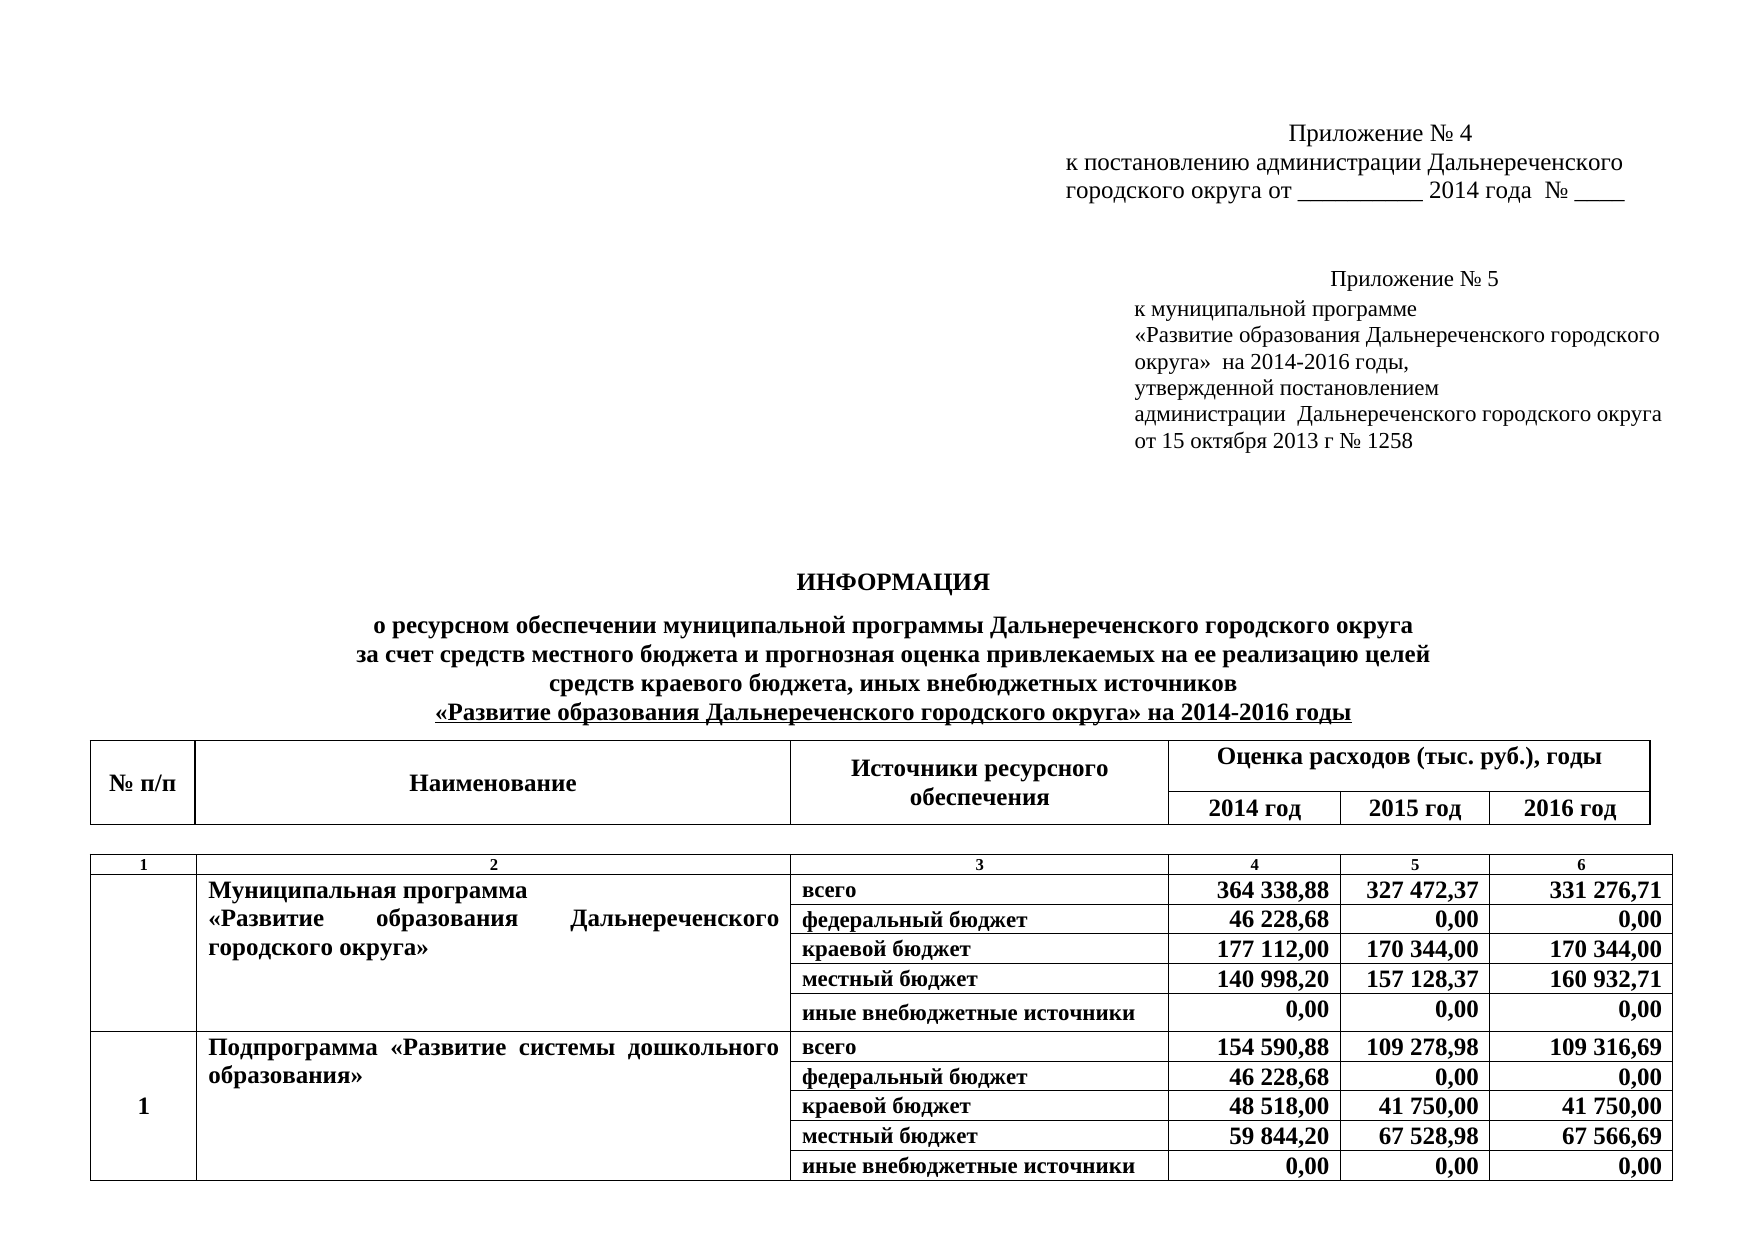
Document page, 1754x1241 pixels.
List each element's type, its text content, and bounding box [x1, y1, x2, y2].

table_cell 0,00 [1490, 1151, 1672, 1180]
table_cell 0,00 [1490, 994, 1672, 1031]
table_cell краевой бюджет [791, 1091, 1168, 1120]
table_cell всего [791, 875, 1168, 903]
table_cell местный бюджет [791, 964, 1168, 993]
text о ресурсном обеспечении муниципальной программы Дальнереченского городского округа [92, 611, 1695, 639]
table_cell 109 278,98 [1341, 1032, 1489, 1061]
table_cell Подпрограмма «Развитие системы дошкольного образования» [197, 1032, 790, 1180]
table_cell 1 [91, 1032, 196, 1180]
text утвержденной постановлением [1134, 374, 1695, 400]
table_cell 140 998,20 [1169, 964, 1340, 993]
table_cell 2015 год [1341, 792, 1489, 824]
table_cell 67 528,98 [1341, 1121, 1489, 1150]
table_cell 0,00 [1341, 1062, 1489, 1090]
table_cell краевой бюджет [791, 934, 1168, 963]
table_cell 0,00 [1169, 994, 1340, 1031]
table_header 6 [1490, 855, 1672, 874]
table_cell 46 228,68 [1169, 1062, 1340, 1090]
table_cell 154 590,88 [1169, 1032, 1340, 1061]
table_cell 0,00 [1341, 905, 1489, 933]
table_header № п/п [91, 741, 194, 824]
table_cell федеральный бюджет [791, 1062, 1168, 1090]
table_cell иные внебюджетные источники [791, 994, 1168, 1031]
table_cell 41 750,00 [1341, 1091, 1489, 1120]
table_cell 109 316,69 [1490, 1032, 1672, 1061]
text средств краевого бюджета, иных внебюджетных источников [92, 668, 1695, 697]
table_cell 0,00 [1490, 1062, 1672, 1090]
table_header 5 [1341, 855, 1489, 874]
text от 15 октября № 1258 [1134, 427, 1695, 481]
table_cell федеральный бюджет [791, 905, 1168, 933]
table_cell 177 112,00 [1169, 934, 1340, 963]
table_cell 59 844,20 [1169, 1121, 1340, 1150]
table_header 4 [1169, 855, 1340, 874]
text Приложение № 5 [1134, 265, 1695, 291]
table_cell [91, 875, 196, 1031]
table_cell 2016 год [1490, 792, 1649, 824]
table_cell 46 228,68 [1169, 905, 1340, 933]
table_cell всего [791, 1032, 1168, 1061]
table_cell 0,00 [1341, 1151, 1489, 1180]
table_cell 0,00 [1490, 905, 1672, 933]
text Приложение № 4 [1066, 118, 1695, 147]
table_header Оценка расходов (тыс. руб.), годы [1169, 741, 1649, 791]
text ИНФОРМАЦИЯ [92, 567, 1695, 596]
table_cell 0,00 [1341, 994, 1489, 1031]
table_cell иные внебюджетные источники [791, 1151, 1168, 1180]
table_cell 331 276,71 [1490, 875, 1672, 903]
table_header 3 [791, 855, 1168, 874]
table_cell 41 750,00 [1490, 1091, 1672, 1120]
table_cell 0,00 [1169, 1151, 1340, 1180]
table_cell 160 932,71 [1490, 964, 1672, 993]
table_cell 327 472,37 [1341, 875, 1489, 903]
table_header Источники ресурсного обеспечения [791, 741, 1168, 824]
table_header 1 [91, 855, 196, 874]
table_cell Муниципальная программа «Развитие образования Дальнереченского городского округа» [197, 875, 790, 1031]
text администрации Дальнереченского городского округа [1134, 400, 1695, 427]
table_header Наименование [196, 741, 790, 824]
table_cell местный бюджет [791, 1121, 1168, 1150]
text за счет средств местного бюджета и прогнозная оценка привлекаемых на ее реализацию целей [92, 639, 1695, 668]
table_cell 364 338,88 [1169, 875, 1340, 903]
table_cell 157 128,37 [1341, 964, 1489, 993]
table_header 2 [197, 855, 790, 874]
table_cell 67 566,69 [1490, 1121, 1672, 1150]
table_cell 2014 год [1169, 792, 1340, 824]
text к постановлению администрации Дальнереченского городского округа от __________ 2014 года № ____ [1066, 147, 1695, 204]
table_cell 170 344,00 [1341, 934, 1489, 963]
text «Развитие образования Дальнереченского городского округа» на 2014-2016 годы [92, 697, 1695, 726]
text к муниципальной программе [1134, 295, 1695, 321]
table_cell 170 344,00 [1490, 934, 1672, 963]
table_cell 48 518,00 [1169, 1091, 1340, 1120]
text «Развитие образования Дальнереченского городского округа» на 2014-2016 годы, [1134, 321, 1695, 374]
